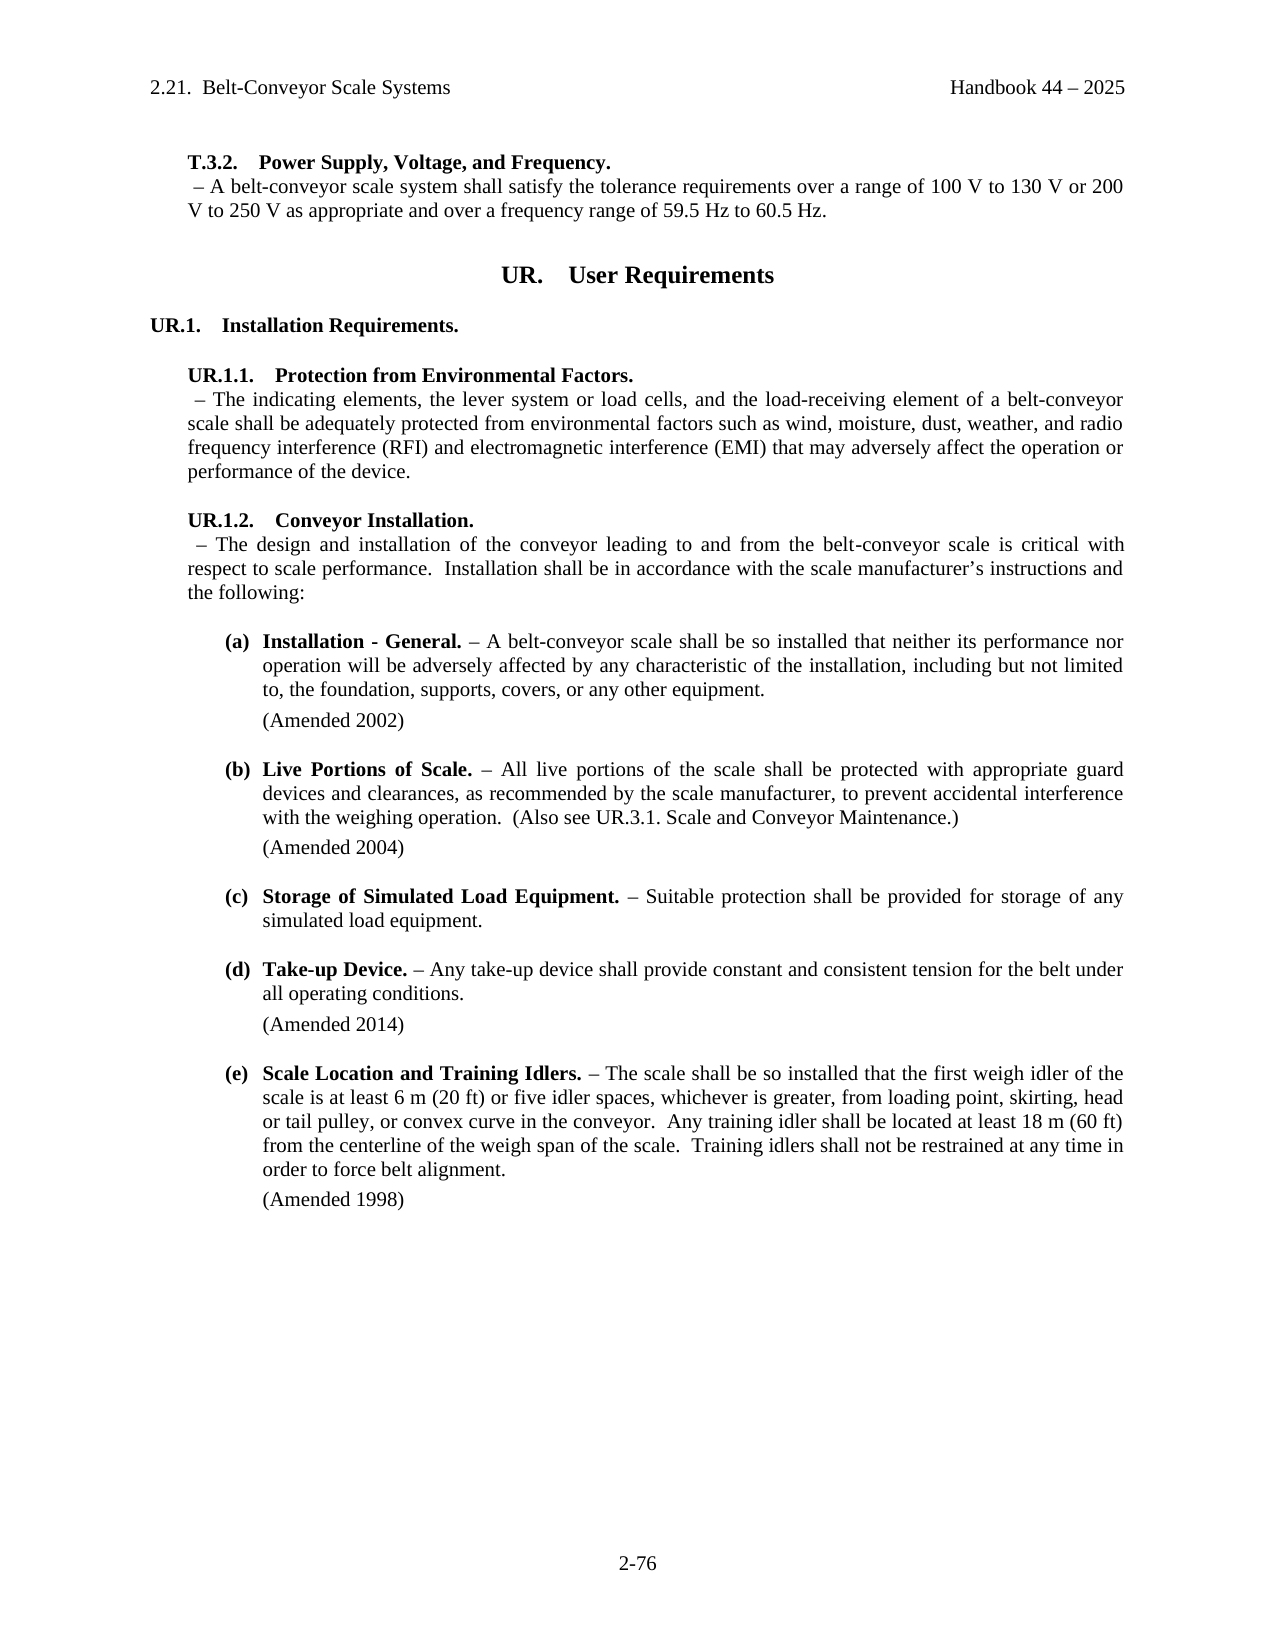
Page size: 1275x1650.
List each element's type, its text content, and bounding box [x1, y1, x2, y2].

list Scale Location and Training Idlers. – The scale shall be so installed that the first weigh idler of the scale is at least 6 m (20 ft) or five idler spaces, whichever is greater, from loading point, skirting, head or tail pulley, or convex curve in the conveyor. Any training idler shall be located at least 18 m (60 ft) from the centerline of the weigh span of the scale. Training idlers shall not be restrained at any time in order to force belt alignment. [225, 1061, 1125, 1181]
text (Amended 1998) [262, 1187, 1125, 1211]
text – The indicating elements, the lever system or load cells, and the load-receiving element of a belt-conveyor scale shall be adequately protected from environmental factors such as wind, moisture, dust, weather, and radio frequency interference (RFI) and electromagnetic interference (EMI) that may adversely affect the operation or performance of the device. [187, 387, 1125, 483]
text – A belt-conveyor scale system shall satisfy the tolerance requirements over a range of 100 V to 130 V or 200 V to 250 V as appropriate and over a frequency range of 59.5 Hz to 60.5 Hz. [187, 174, 1125, 222]
list Installation - General. – A belt-conveyor scale shall be so installed that neither its performance nor operation will be adversely affected by any characteristic of the installation, including but not limited to, the foundation, supports, covers, or any other equipment. [225, 629, 1125, 701]
list Live Portions of Scale. – All live portions of the scale shall be protected with appropriate guard devices and clearances, as recommended by the scale manufacturer, to prevent accidental interference with the weighing operation. (Also see UR.3.1. Scale and Conveyor Maintenance.) [225, 757, 1125, 829]
subtitle UR.1.1. Protection from Environmental Factors. [187, 362, 1125, 387]
subtitle UR. User Requirements [150, 260, 1125, 288]
text (Amended 2004) [262, 835, 1125, 859]
list Storage of Simulated Load Equipment. – Suitable protection shall be provided for storage of any simulated load equipment. [225, 884, 1125, 932]
text – The design and installation of the conveyor leading to and from the belt-conveyor scale is critical with respect to scale performance. Installation shall be in accordance with the scale manufacturer’s instructions and the following: [187, 532, 1125, 604]
text (Amended 2002) [262, 707, 1125, 732]
list Take-up Device. – Any take-up device shall provide constant and consistent tension for the belt under all operating conditions. [225, 957, 1125, 1005]
text (Amended 2014) [262, 1012, 1125, 1036]
subtitle T.3.2. Power Supply, Voltage, and Frequency. [187, 150, 1125, 174]
subtitle UR.1.2. Conveyor Installation. [187, 508, 1125, 532]
subtitle UR.1. Installation Requirements. [150, 313, 1125, 337]
